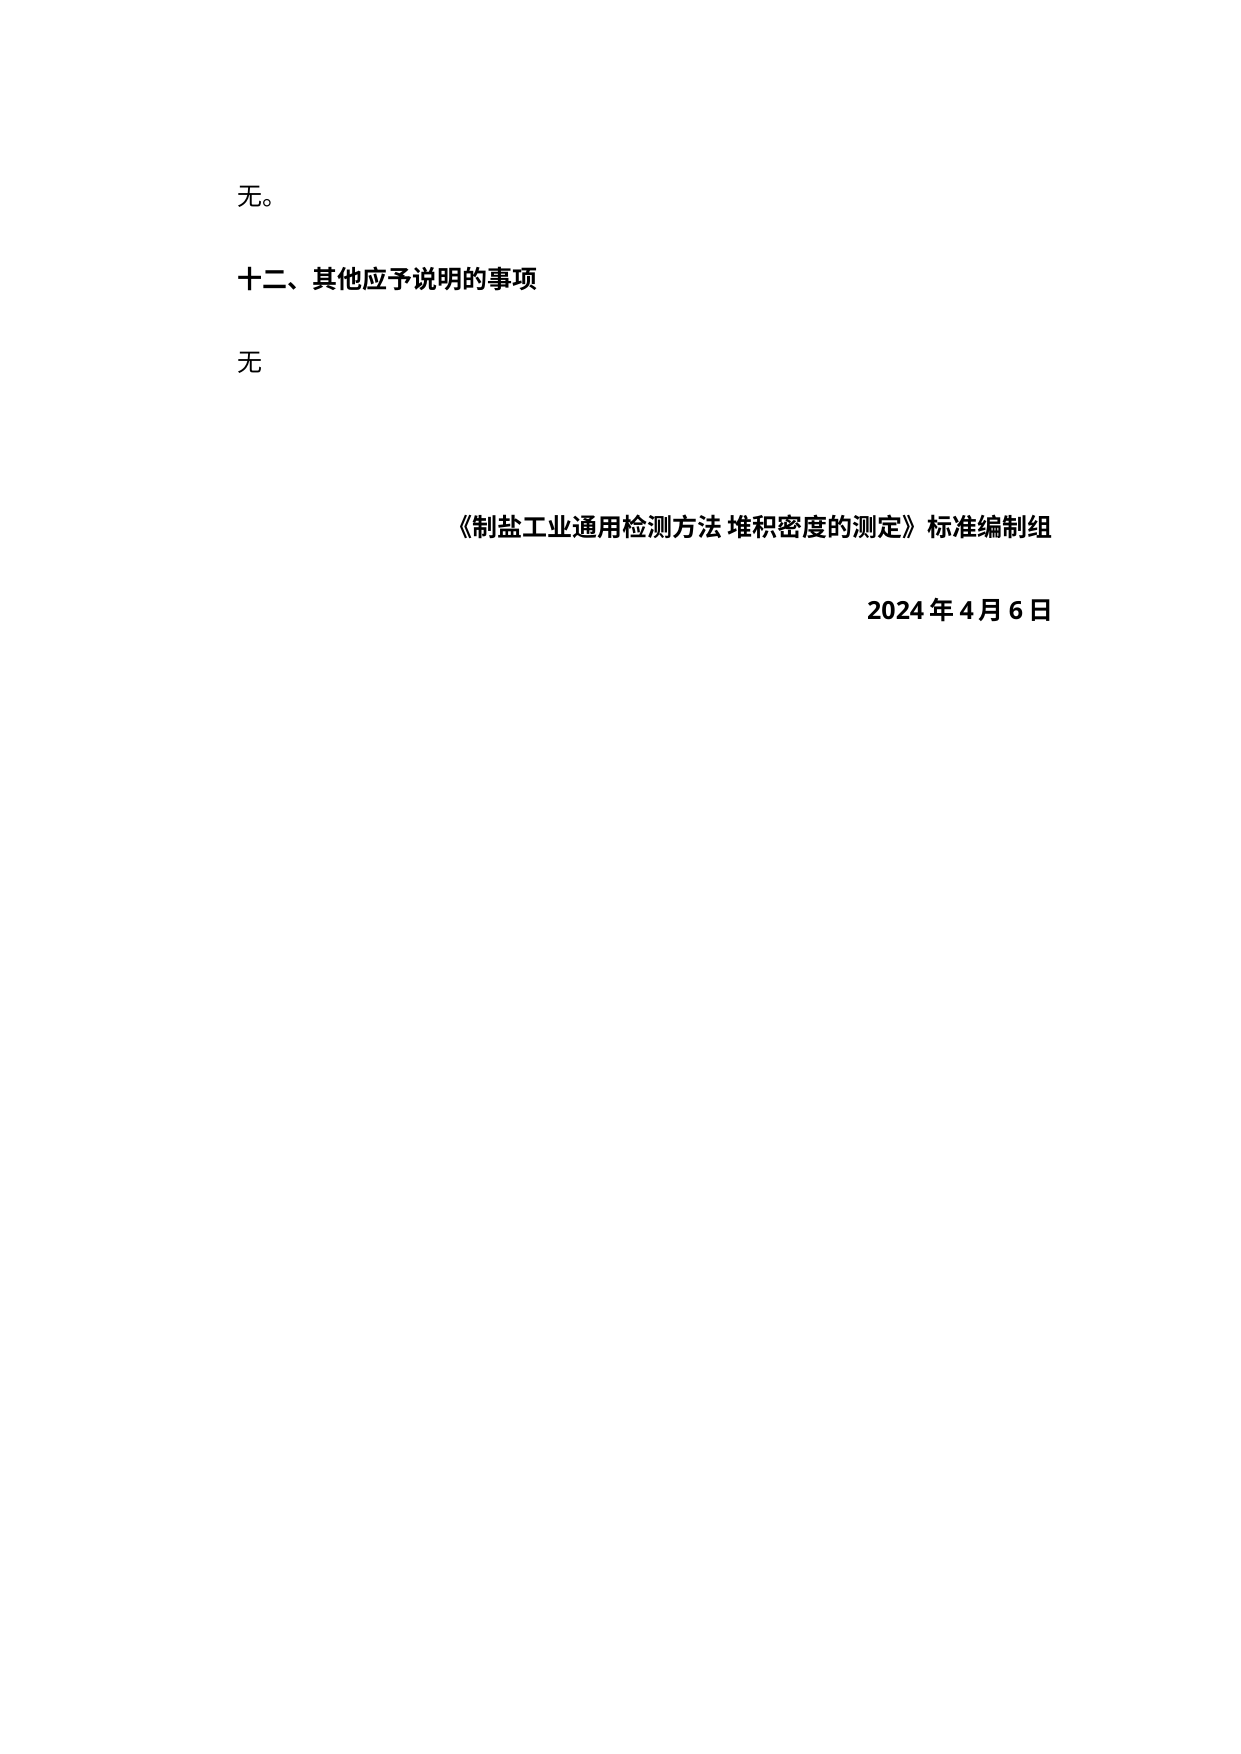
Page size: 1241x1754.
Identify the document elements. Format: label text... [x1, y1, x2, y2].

list 无 [187, 328, 1053, 393]
text 十二、其他应予说明的事项 [187, 245, 1053, 310]
text 《制盐工业通用检测方法 堆积密度的测定》标准编制组 [187, 493, 1053, 558]
text 无。 [187, 162, 1053, 227]
text 2024年4月6日 [187, 576, 1053, 641]
